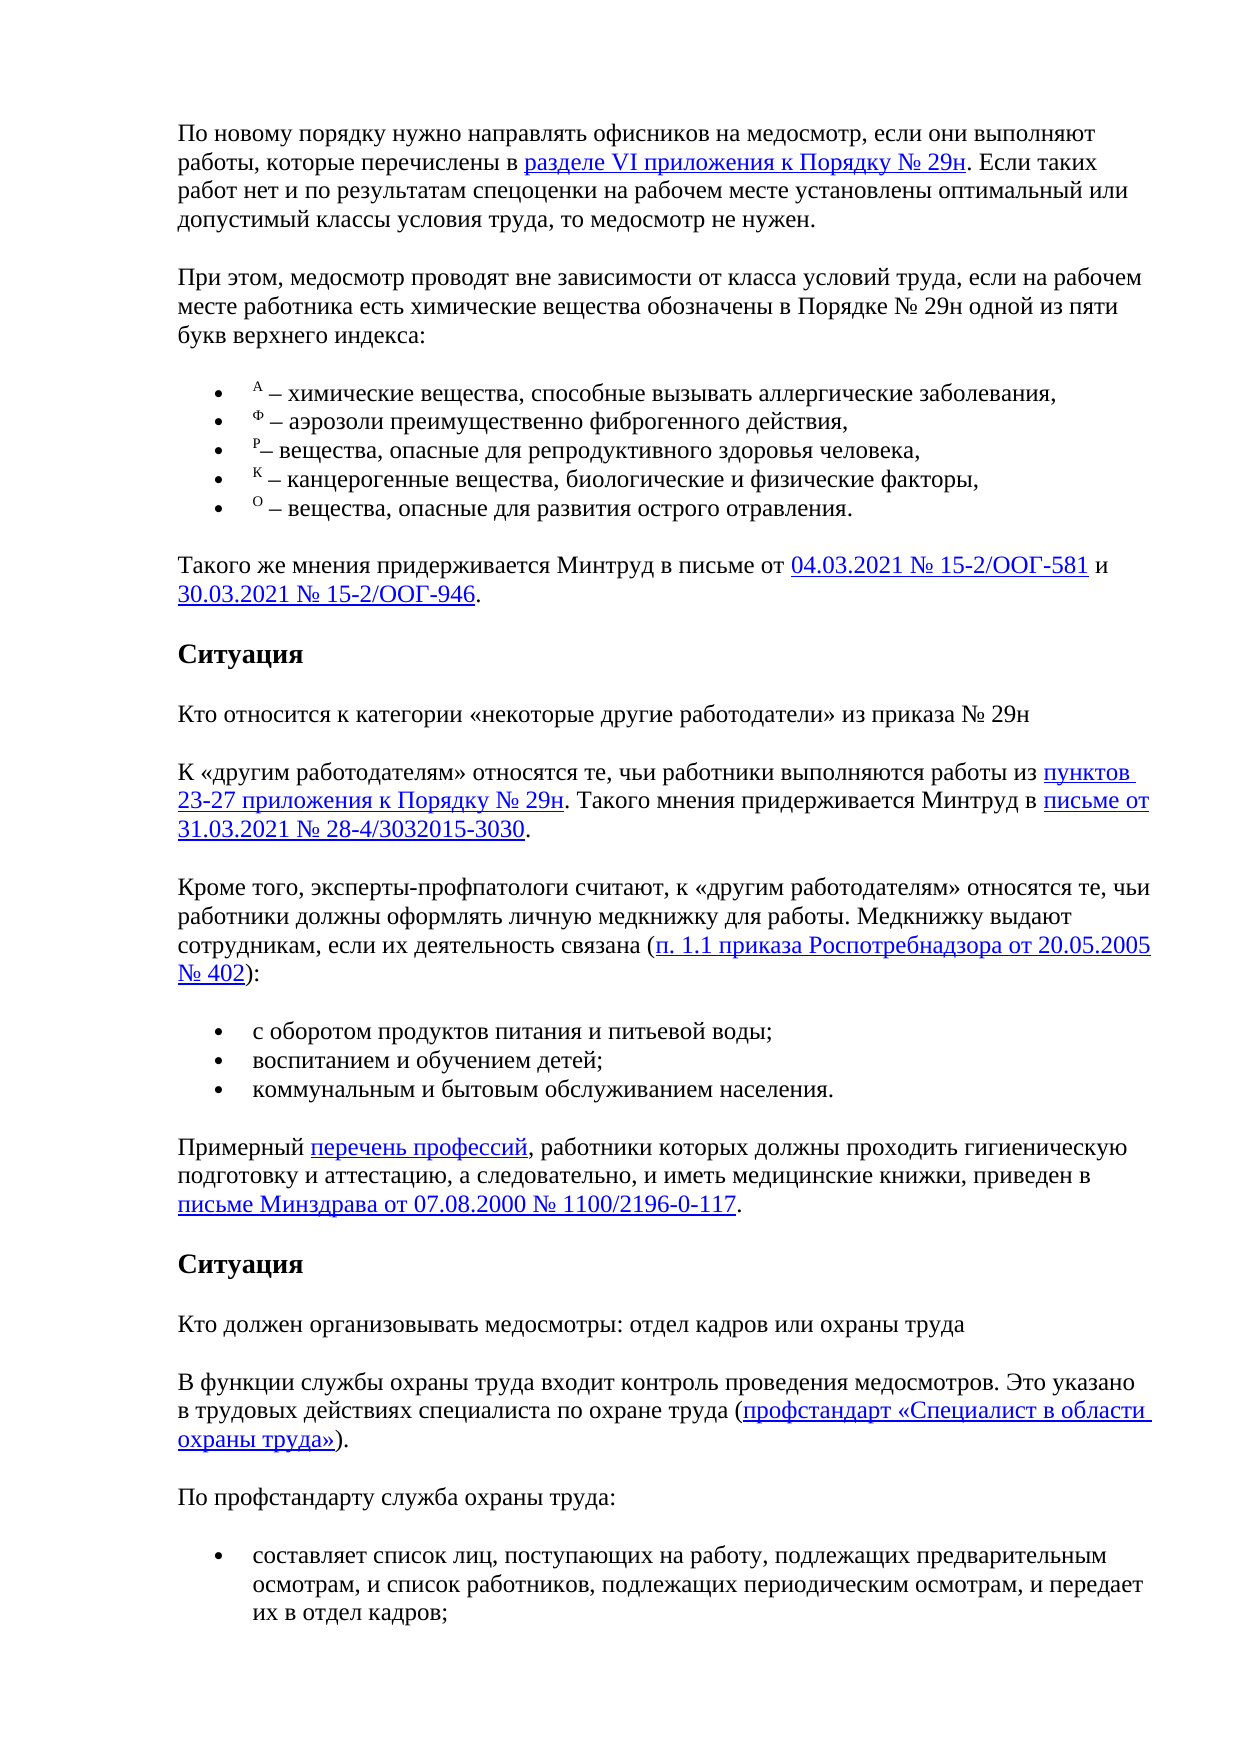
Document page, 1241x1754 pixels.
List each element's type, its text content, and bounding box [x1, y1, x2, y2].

list А – химические вещества, способные вызывать аллергические заболевания, [215, 378, 1152, 406]
text По новому порядку нужно направлять офисников на медосмотр, если они выполняют работы, которые перечислены в разделе VI приложения к Порядку № 29н. Если таких работ нет и по результатам спецоценки на рабочем месте установлены оптимальный или допустимый классы условия труда, то медосмотр не нужен. [177, 118, 1152, 233]
list воспитанием и обучением детей; [215, 1045, 1152, 1074]
list с оборотом продуктов питания и питьевой воды; [215, 1016, 1152, 1045]
text По профстандарту служба охраны труда: [177, 1482, 1152, 1511]
list К – канцерогенные вещества, биологические и физические факторы, [215, 464, 1152, 493]
text Кто относится к категории «некоторые другие работодатели» из приказа № 29н [177, 699, 1152, 728]
list О – вещества, опасные для развития острого отравления. [215, 493, 1152, 521]
list составляет список лиц, поступающих на работу, подлежащих предварительным осмотрам, и список работников, подлежащих периодическим осмотрам, и передает их в отдел кадров; [215, 1540, 1152, 1626]
text При этом, медосмотр проводят вне зависимости от класса условий труда, если на рабочем месте работника есть химические вещества обозначены в Порядке № 29н одной из пяти букв верхнего индекса: [177, 262, 1152, 348]
text Примерный перечень профессий, работники которых должны проходить гигиеническую подготовку и аттестацию, а следовательно, и иметь медицинские книжки, приведен в письме Минздрава от 07.08.2000 № 1100/2196-0-117. [177, 1132, 1152, 1218]
list коммунальным и бытовым обслуживанием населения. [215, 1074, 1152, 1103]
list Ф – аэрозоли преимущественно фиброгенного действия, [215, 406, 1152, 435]
text К «другим работодателям» относятся те, чьи работники выполняются работы из пунктов 23-27 приложения к Порядку № 29н. Такого мнения придерживается Минтруд в письме от 31.03.2021 № 28-4/3032015-3030. [177, 757, 1152, 843]
text В функции службы охраны труда входит контроль проведения медосмотров. Это указано в трудовых действиях специалиста по охране труда (профстандарт «Специалист в области охраны труда»). [177, 1367, 1152, 1453]
text Ситуация [177, 637, 1152, 670]
text Ситуация [177, 1247, 1152, 1279]
list Р– вещества, опасные для репродуктивного здоровья человека, [215, 435, 1152, 464]
text Кто должен организовывать медосмотры: отдел кадров или охраны труда [177, 1309, 1152, 1337]
text Такого же мнения придерживается Минтруд в письме от 04.03.2021 № 15-2/ООГ-581 и 30.03.2021 № 15-2/ООГ-946. [177, 551, 1152, 608]
text Кроме того, эксперты-профпатологи считают, к «другим работодателям» относятся те, чьи работники должны оформлять личную медкнижку для работы. Медкнижку выдают сотрудникам, если их деятельность связана (п. 1.1 приказа Роспотребнадзора от 20.05.2005 № 402): [177, 872, 1152, 987]
